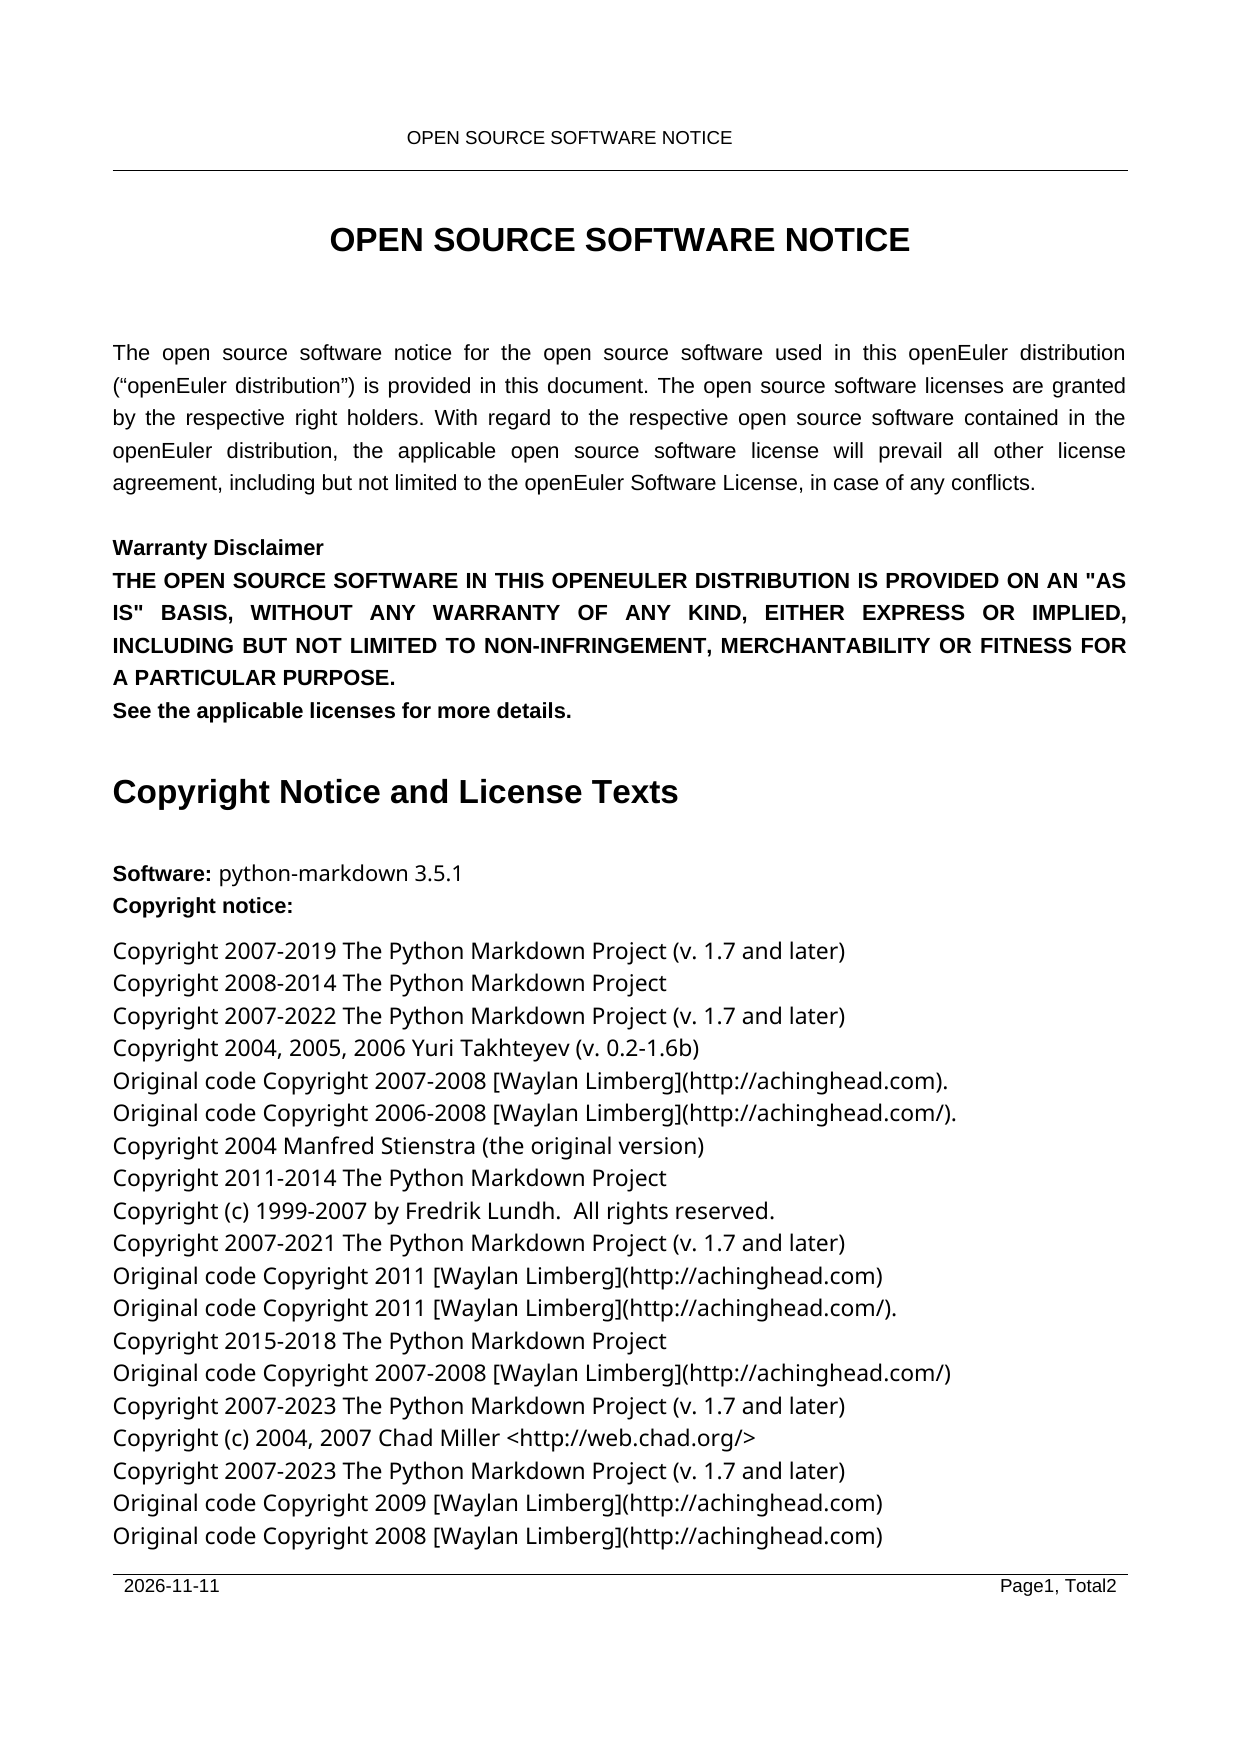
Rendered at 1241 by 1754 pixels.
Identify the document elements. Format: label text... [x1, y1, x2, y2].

text OPEN SOURCE SOFTWARE NOTICE [112, 206, 1128, 271]
text Copyright notice: [112, 889, 1128, 921]
text Copyright Notice and License Texts [112, 759, 1128, 824]
text The open source software notice for the open source software used in this openEuler distribution (“openEuler distribution”) is provided in this document. The open source software licenses are granted by the respective right holders. With regard to the respective open source software contained in the openEuler distribution, the applicable open source software license will prevail all other license agreement, including but not limited to the openEuler Software License, in case of any conflicts. [112, 336, 1128, 499]
text THE OPEN SOURCE SOFTWARE IN THIS OPENEULER DISTRIBUTION IS PROVIDED ON AN "AS IS" BASIS, WITHOUT ANY WARRANTY OF ANY KIND, EITHER EXPRESS OR IMPLIED, INCLUDING BUT NOT LIMITED TO NON-INFRINGEMENT, MERCHANTABILITY OR FITNESS FOR A PARTICULAR PURPOSE. See the applicable licenses for more details. [112, 564, 1128, 726]
text Warranty Disclaimer [112, 531, 1128, 564]
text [112, 934, 1128, 1551]
title Software: python-markdown 3.5.1 [112, 856, 1128, 889]
